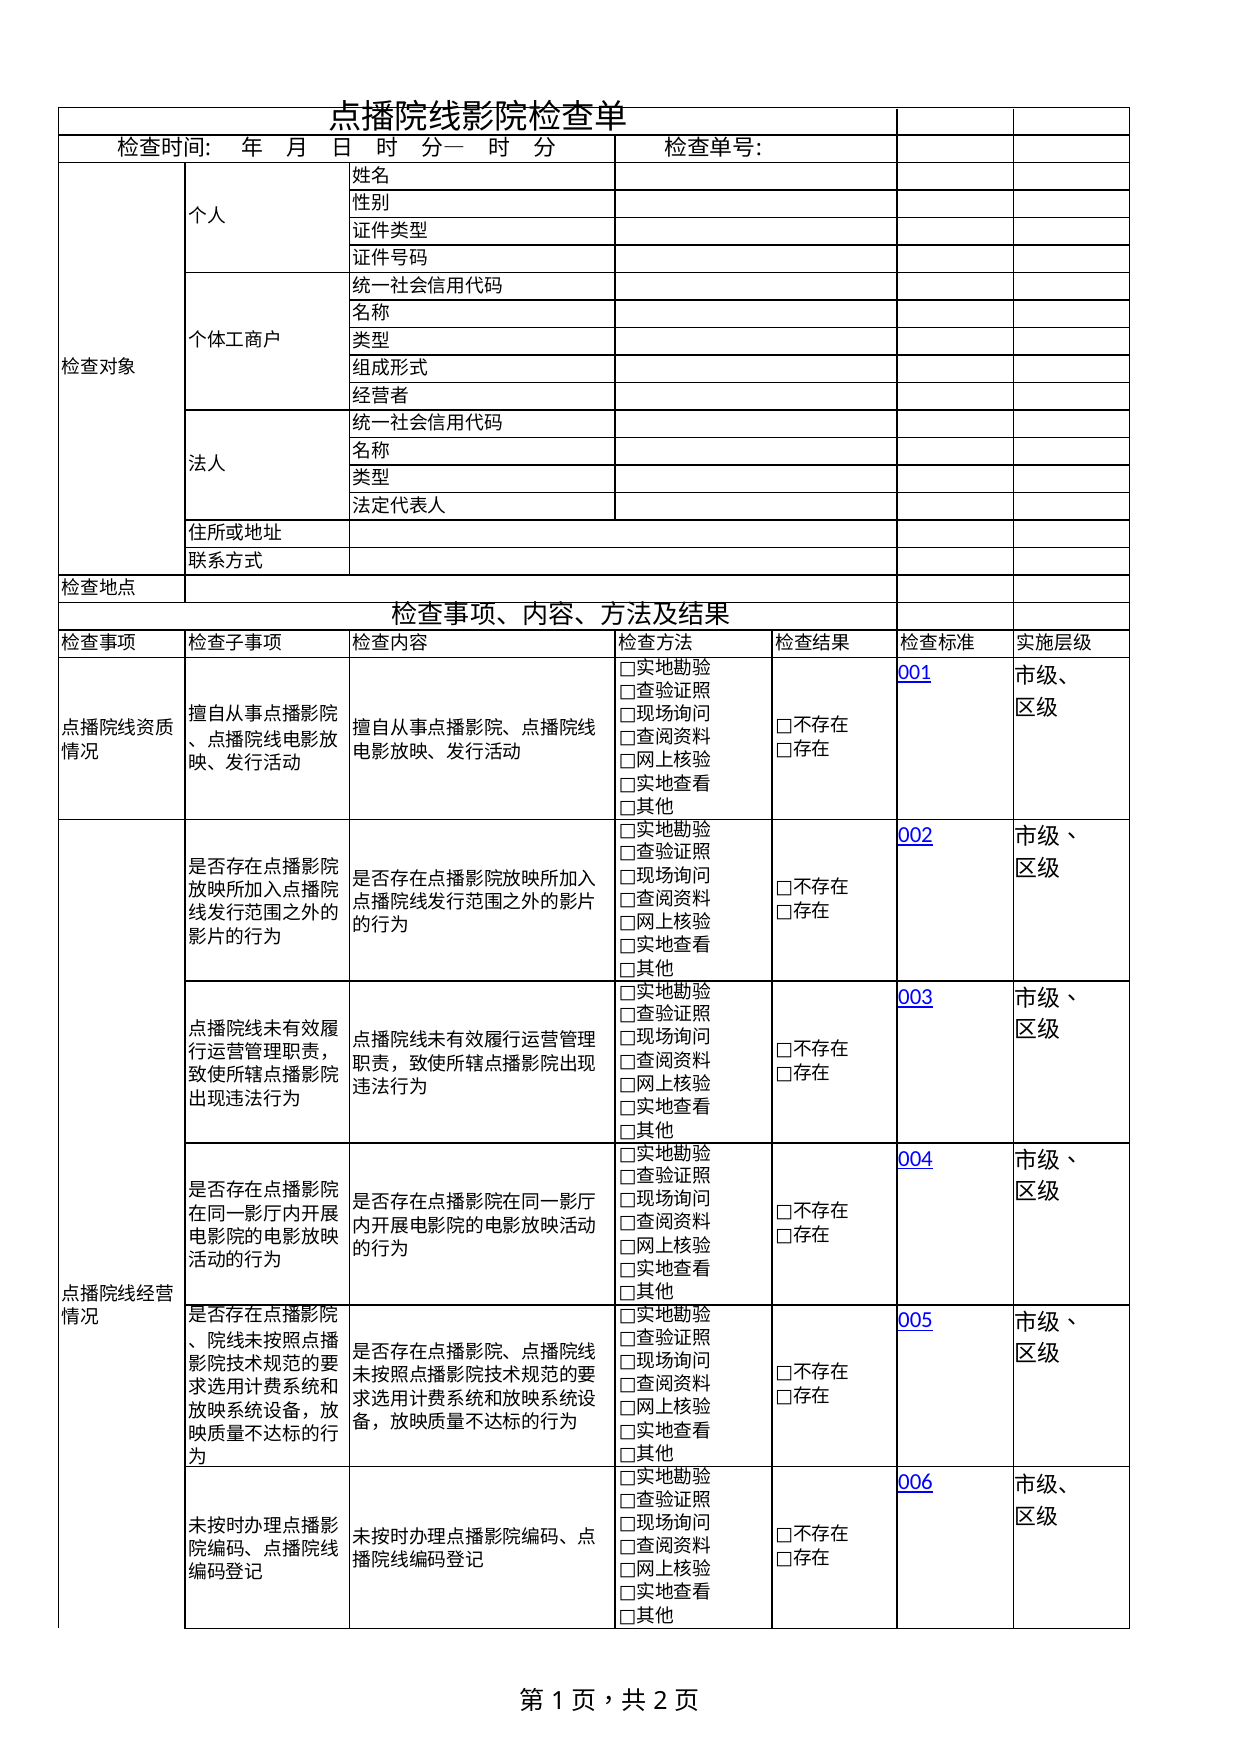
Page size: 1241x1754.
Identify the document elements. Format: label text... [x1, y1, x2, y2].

table_cell 市级、 区级 [1014, 1144, 1129, 1304]
table_cell 点播院线经营 情况 [59, 820, 184, 1627]
table_cell [616, 191, 896, 217]
table_cell [1014, 246, 1129, 272]
table_cell 证件类型 [350, 218, 614, 244]
table_cell [1014, 301, 1129, 327]
table_cell 名称 [350, 301, 614, 327]
table_cell □不存在 □存在 [773, 1467, 896, 1627]
table_cell [616, 218, 896, 244]
table_cell [1014, 218, 1129, 244]
table_cell 检查单号: [616, 136, 896, 162]
table_cell 是否存在点播影院放映所加入 点播院线发行范围之外的影片 的行为 [350, 820, 614, 980]
table_cell 是否存在点播影院、点播院线 未按照点播影院技术规范的要 求选用计费系统和放映系统设 备，放映质量不达标的行为 [350, 1306, 614, 1466]
table_cell 检查事项、内容、方法及结果 [59, 603, 896, 629]
table_cell 市级、 区级 [1014, 820, 1129, 980]
table_cell □不存在 □存在 [773, 658, 896, 819]
table_cell [616, 493, 896, 519]
table_cell [616, 246, 896, 272]
table_cell [1014, 273, 1129, 299]
table_cell 检查内容 [350, 631, 614, 657]
table_cell [616, 356, 896, 382]
table_cell [898, 328, 1013, 354]
table_cell 检查地点 [59, 576, 184, 602]
table_cell □实地勘验 □查验证照 □现场询问 □查阅资料 □网上核验 □实地查看 □其他 [616, 1467, 771, 1627]
table_cell [898, 548, 1013, 574]
table_cell □实地勘验 □查验证照 □现场询问 □查阅资料 □网上核验 □实地查看 □其他 [616, 982, 771, 1142]
table_cell 统一社会信用代码 [350, 411, 614, 437]
table_cell 004 [898, 1144, 1013, 1304]
table_cell [1014, 603, 1129, 629]
table_cell 市级、 区级 [1014, 1467, 1129, 1627]
table_cell [616, 163, 896, 189]
table_cell [898, 383, 1013, 409]
table_cell [616, 383, 896, 409]
table_cell 性别 [350, 191, 614, 217]
table_cell 法定代表人 [350, 493, 614, 519]
table_cell 实施层级 [1014, 631, 1129, 657]
table_cell 005 [898, 1306, 1013, 1466]
table_cell [898, 493, 1013, 519]
table_cell 检查时间: 年 月 日 时 分— 时 分 [59, 136, 614, 162]
table_cell □实地勘验 □查验证照 □现场询问 □查阅资料 □网上核验 □实地查看 □其他 [616, 1144, 771, 1304]
table_cell [898, 438, 1013, 464]
table_cell 检查事项 [59, 631, 184, 657]
table_cell 个人 [186, 163, 349, 272]
table_cell [898, 411, 1013, 437]
table_cell 点播院线未有效履 行运营管理职责， 致使所辖点播影院 出现违法行为 [186, 982, 349, 1142]
table_cell [616, 301, 896, 327]
table_cell 是否存在点播影院在同一影厅 内开展电影院的电影放映活动 的行为 [350, 1144, 614, 1304]
table_cell □不存在 □存在 [773, 1306, 896, 1466]
table_cell [1014, 493, 1129, 519]
table_cell 002 [898, 820, 1013, 980]
table_cell □不存在 □存在 [773, 1144, 896, 1304]
table_cell [1014, 466, 1129, 492]
table_cell □不存在 □存在 [773, 982, 896, 1142]
table_cell [1014, 191, 1129, 217]
table_cell 检查结果 [773, 631, 896, 657]
table_cell [898, 218, 1013, 244]
table_cell 联系方式 [186, 548, 349, 574]
table_cell 是否存在点播影院 在同一影厅内开展 电影院的电影放映 活动的行为 [186, 1144, 349, 1304]
table_cell 市级、 区级 [1014, 1306, 1129, 1466]
table_cell [616, 328, 896, 354]
table_cell [898, 273, 1013, 299]
table_cell [898, 356, 1013, 382]
table_cell [898, 301, 1013, 327]
table_cell 擅自从事点播影院、点播院线 电影放映、发行活动 [350, 658, 614, 819]
table_cell [350, 548, 896, 574]
table_cell 006 [898, 1467, 1013, 1627]
table_cell [898, 576, 1013, 602]
table_cell 证件号码 [350, 246, 614, 272]
table_cell 未按时办理点播影院编码、点 播院线编码登记 [350, 1467, 614, 1627]
table_cell [186, 576, 896, 602]
table_header [1014, 108, 1129, 134]
table_cell 001 [898, 658, 1013, 819]
table_cell [350, 521, 896, 547]
table_cell [1014, 576, 1129, 602]
table_cell 个体工商户 [186, 273, 349, 409]
table_cell [1014, 548, 1129, 574]
table_header [898, 108, 1013, 134]
table_cell [1014, 438, 1129, 464]
table_cell 类型 [350, 466, 614, 492]
table_cell [898, 191, 1013, 217]
table_cell □实地勘验 □查验证照 □现场询问 □查阅资料 □网上核验 □实地查看 □其他 [616, 1306, 771, 1466]
table_cell [1014, 411, 1129, 437]
table_cell [898, 163, 1013, 189]
table_cell [1014, 136, 1129, 162]
table_cell 名称 [350, 438, 614, 464]
table_cell □不存在 □存在 [773, 820, 896, 980]
table_header 点播院线影院检查单 [59, 108, 897, 134]
table_cell [898, 521, 1013, 547]
table_cell [898, 466, 1013, 492]
table_cell □实地勘验 □查验证照 □现场询问 □查阅资料 □网上核验 □实地查看 □其他 [616, 820, 771, 980]
table_cell 市级、 区级 [1014, 982, 1129, 1142]
table_cell 市级、 区级 [1014, 658, 1129, 819]
table_cell 检查标准 [898, 631, 1013, 657]
table_cell [1014, 521, 1129, 547]
table_cell 统一社会信用代码 [350, 273, 614, 299]
table_cell 点播院线资质 情况 [59, 658, 184, 819]
table_cell 组成形式 [350, 356, 614, 382]
table_cell 姓名 [350, 163, 614, 189]
table_cell 是否存在点播影院 、院线未按照点播 影院技术规范的要 求选用计费系统和 放映系统设备，放 映质量不达标的行 为 [186, 1306, 349, 1466]
table_cell 经营者 [350, 383, 614, 409]
table_cell [616, 438, 896, 464]
table_cell [1014, 328, 1129, 354]
table_cell [898, 603, 1013, 629]
table_cell [1014, 383, 1129, 409]
table_cell 检查子事项 [186, 631, 349, 657]
table_cell 点播院线未有效履行运营管理 职责，致使所辖点播影院出现 违法行为 [350, 982, 614, 1142]
table_cell 是否存在点播影院 放映所加入点播院 线发行范围之外的 影片的行为 [186, 820, 349, 980]
table_cell 擅自从事点播影院 、点播院线电影放 映、发行活动 [186, 658, 349, 819]
table_cell □实地勘验 □查验证照 □现场询问 □查阅资料 □网上核验 □实地查看 □其他 [616, 658, 771, 819]
table_cell 住所或地址 [186, 521, 349, 547]
table_cell [616, 411, 896, 437]
table_cell [1014, 356, 1129, 382]
table_cell [616, 466, 896, 492]
table_cell [898, 246, 1013, 272]
table_cell 003 [898, 982, 1013, 1142]
table_cell 未按时办理点播影 院编码、点播院线 编码登记 [186, 1467, 349, 1627]
table_cell [898, 136, 1013, 162]
table_cell 类型 [350, 328, 614, 354]
table_cell 检查方法 [616, 631, 771, 657]
table_cell 检查对象 [59, 163, 184, 574]
table_cell [616, 273, 896, 299]
table_cell 法人 [186, 411, 349, 519]
table_cell [1014, 163, 1129, 189]
